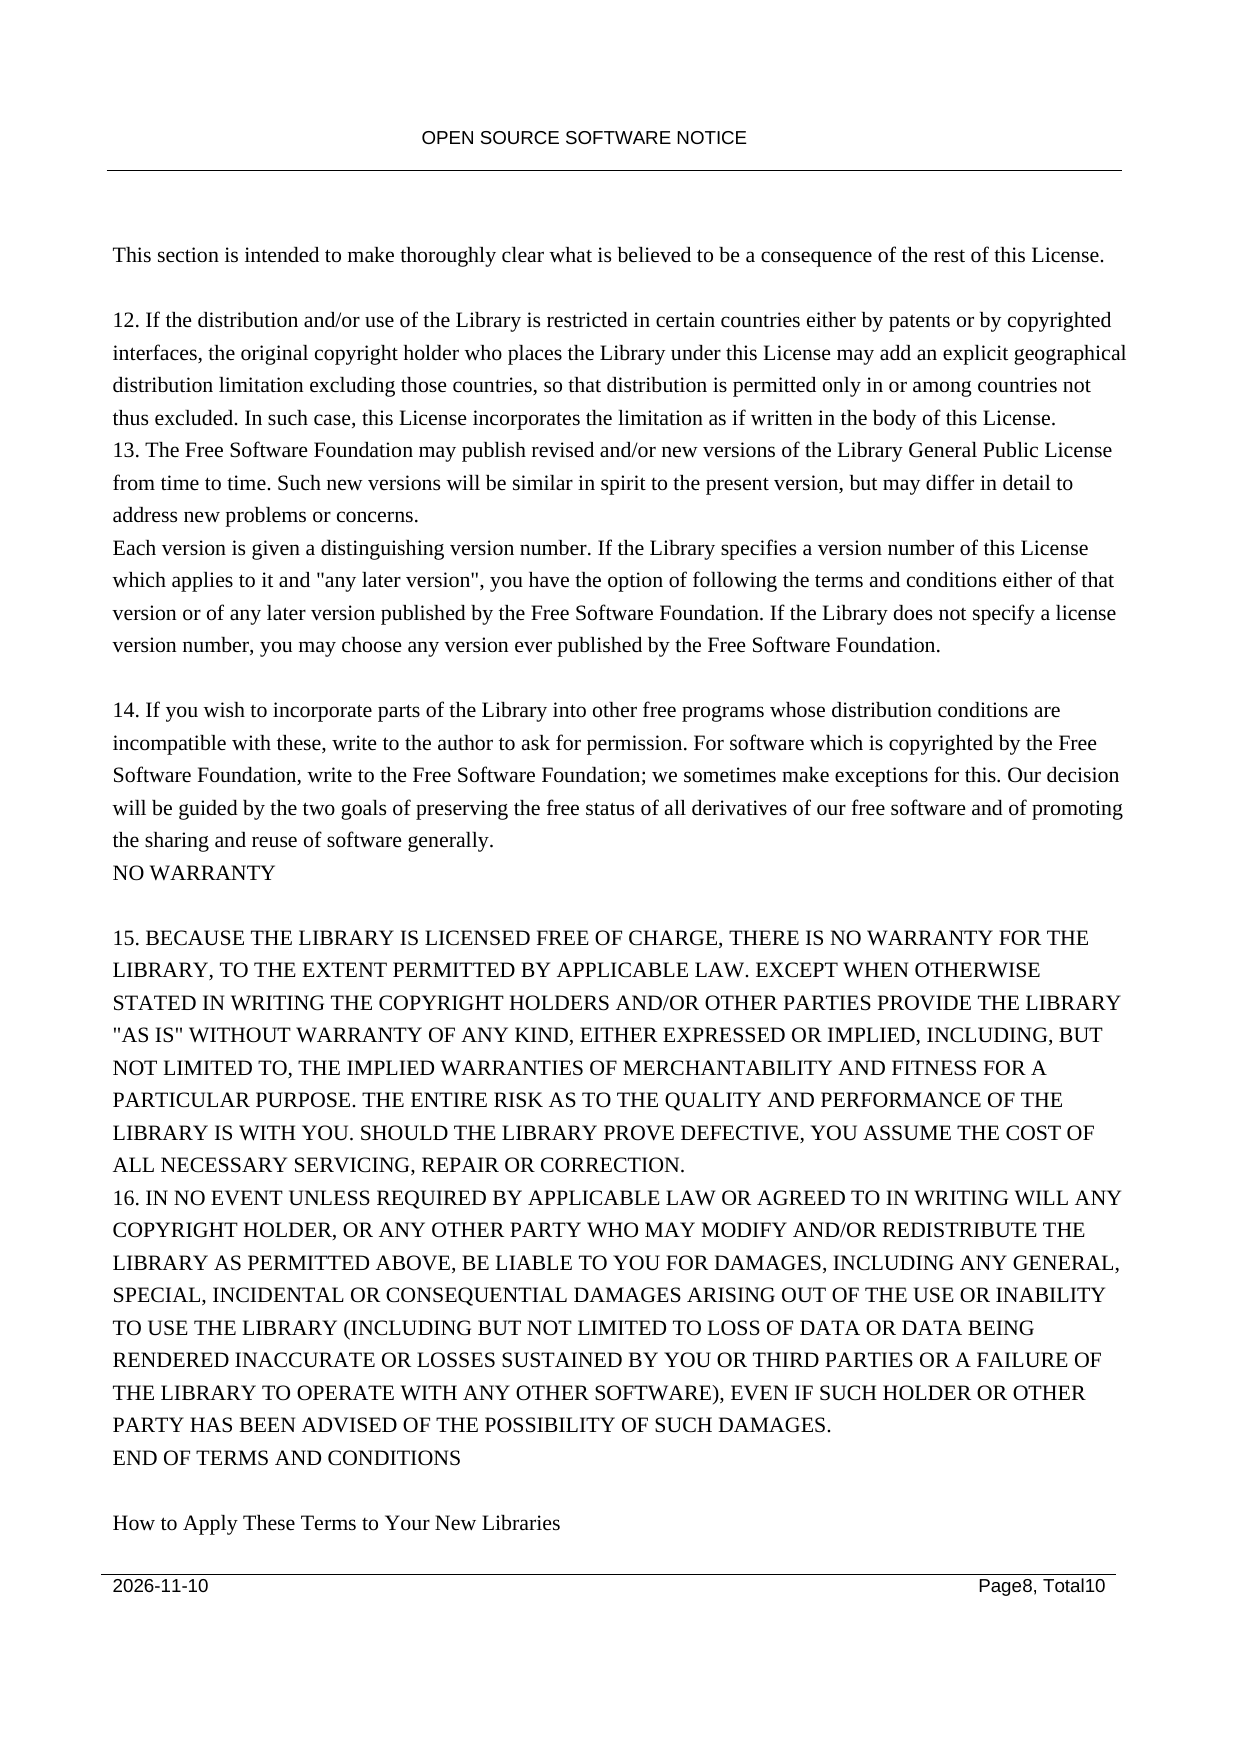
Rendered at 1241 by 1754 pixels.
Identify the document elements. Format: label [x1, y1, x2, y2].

text [112, 206, 1128, 1539]
